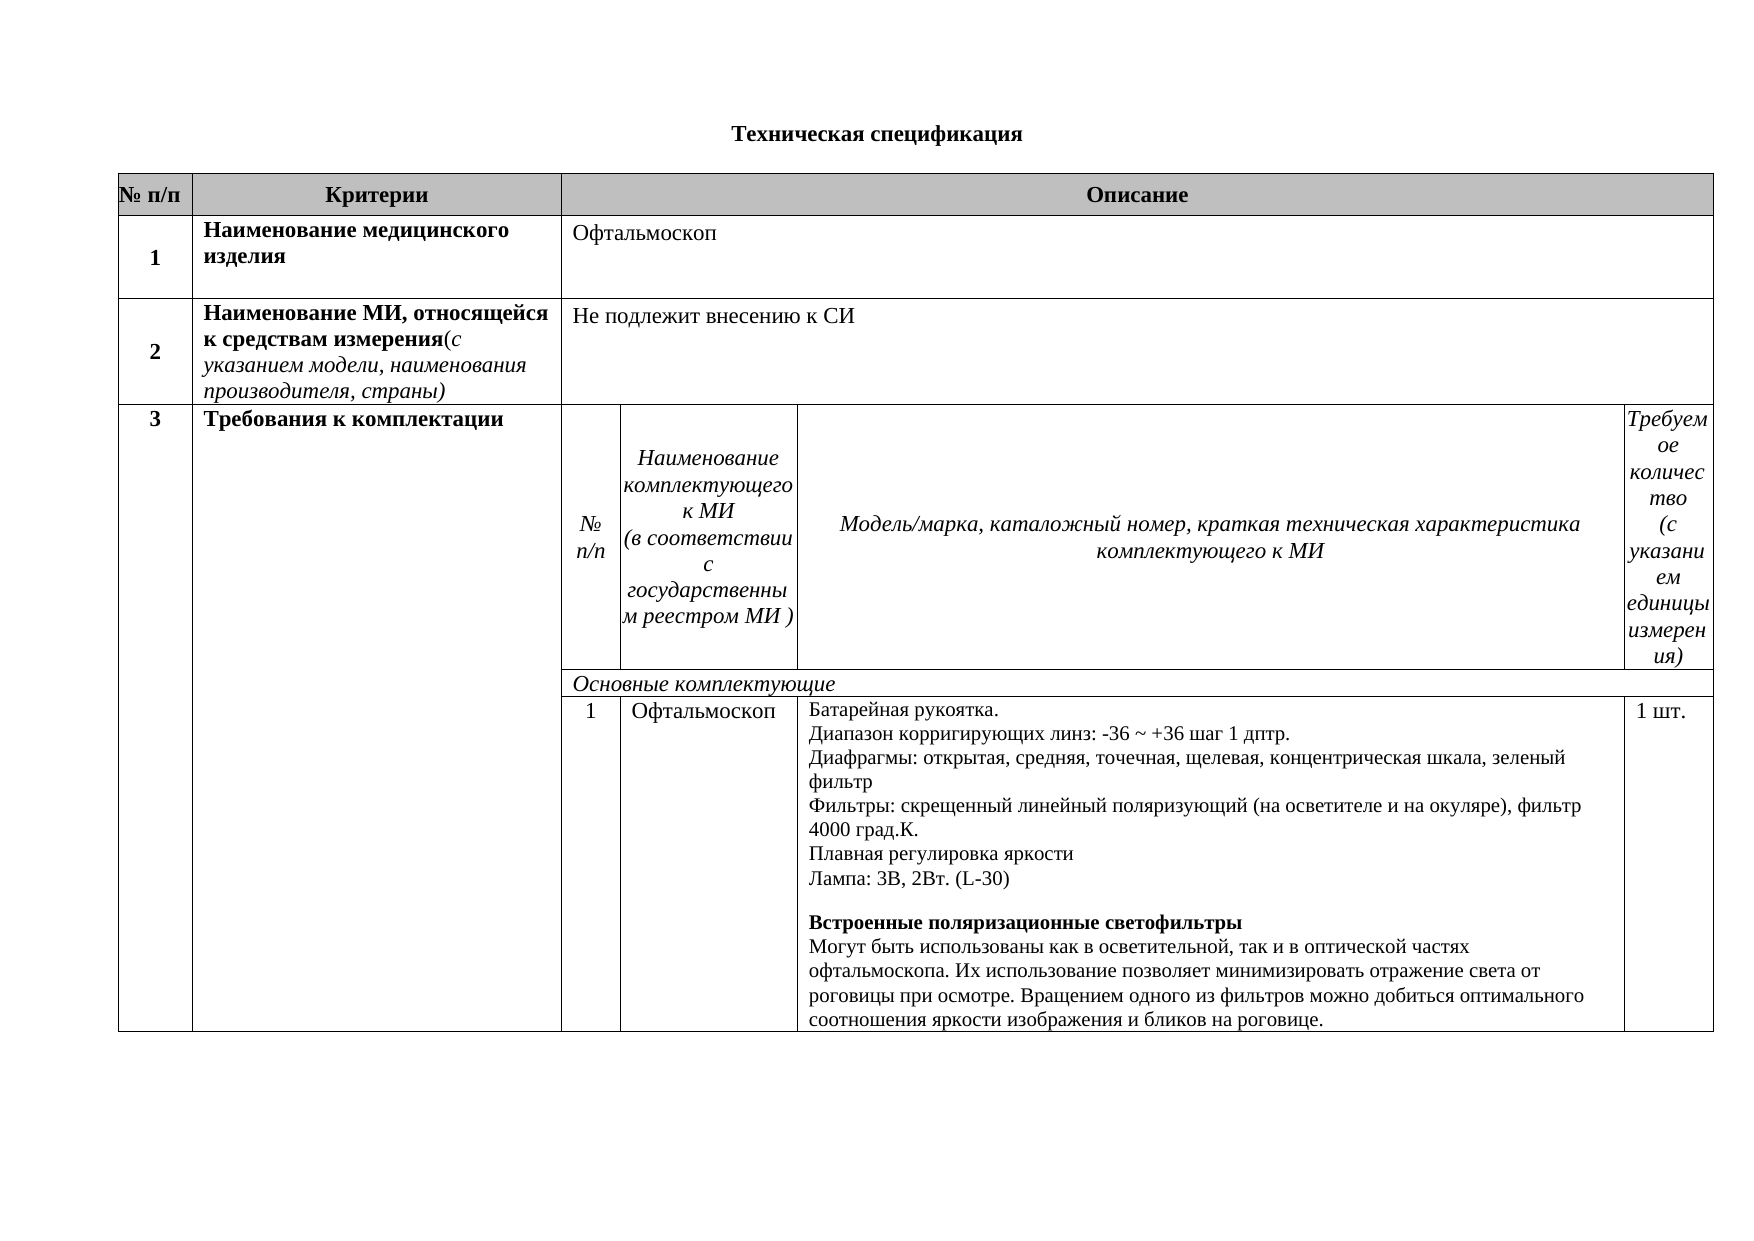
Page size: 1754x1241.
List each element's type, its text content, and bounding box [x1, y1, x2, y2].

table_cell 2 [119, 299, 192, 404]
table_cell Не подлежит внесению к СИ [562, 299, 1713, 404]
table_cell Требуемое количество (с указанием единицы измерения) [1625, 405, 1713, 668]
table_header Описание [562, 174, 1713, 215]
text Техническая спецификация [118, 120, 1636, 146]
table_header № п/п [119, 174, 192, 215]
table_cell Наименование комплектующего к МИ (в соответствии с государственным реестром МИ ) [621, 405, 797, 668]
table_cell 1 [119, 216, 192, 297]
table_header Критерии [193, 174, 561, 215]
table_cell Требования к комплектации [193, 405, 561, 1031]
table_cell № п/п [562, 405, 620, 668]
table_cell Наименование МИ, относящейся к средствам измерения(с указанием модели, наименования производителя, страны) [193, 299, 561, 404]
table_cell 1 [562, 697, 620, 1031]
table_cell Наименование медицинского изделия [193, 216, 561, 297]
table_cell Модель/марка, каталожный номер, краткая техническая характеристика комплектующего к МИ [798, 405, 1624, 668]
table_cell Офтальмоскоп [562, 216, 1713, 297]
table_cell 3 [119, 405, 192, 1031]
table_cell 1 шт. [1625, 697, 1713, 1031]
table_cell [798, 697, 1624, 1031]
table_cell Офтальмоскоп [621, 697, 797, 1031]
table_cell Основные комплектующие [562, 670, 1713, 696]
